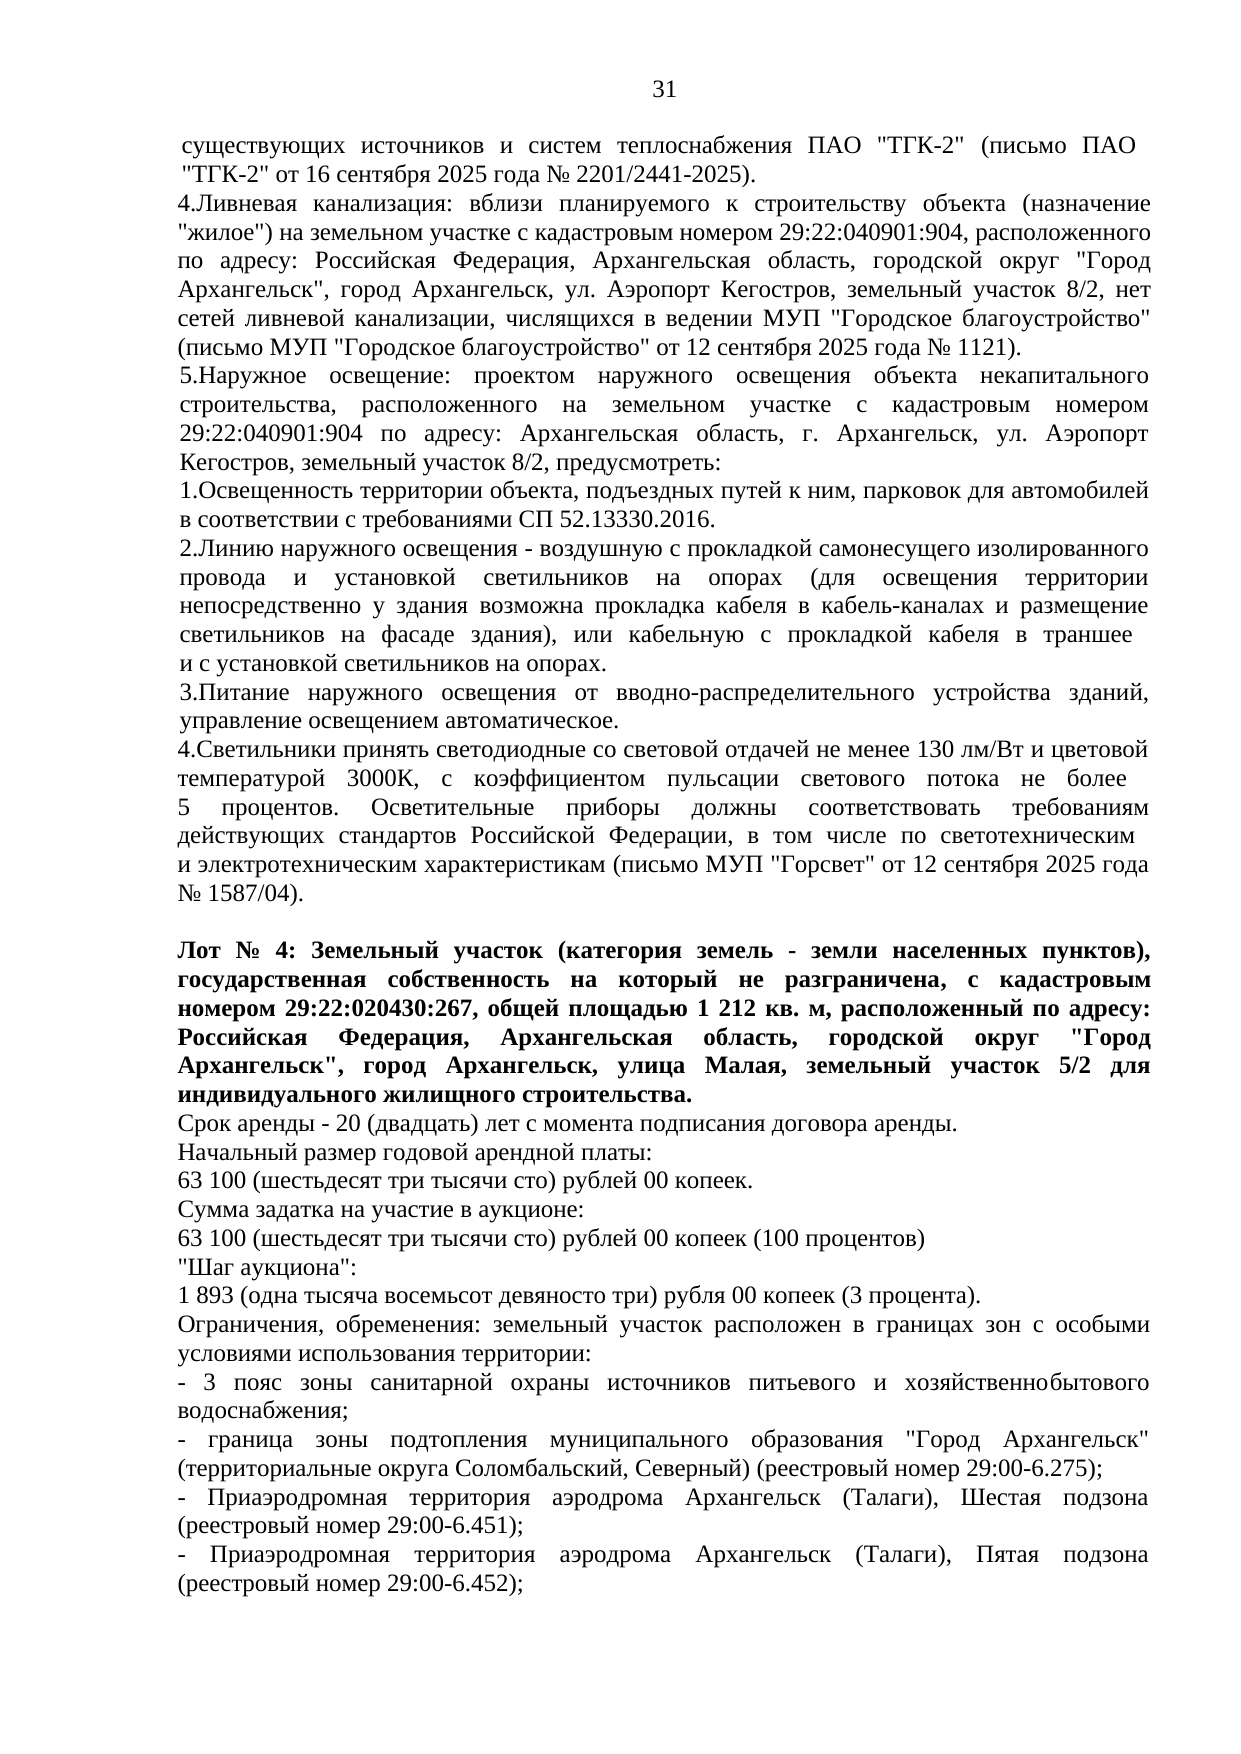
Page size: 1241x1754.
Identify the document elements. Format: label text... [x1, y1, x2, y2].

text - граница зоны подтопления муниципального образования "Город Архангельск" (территориальные округа Соломбальский, Северный) (реестровый номер 29:00-6.275); [177, 1424, 1149, 1482]
text 63 100 (шестьдесят три тысячи сто) рублей 00 копеек (100 процентов) [177, 1223, 1152, 1252]
text 1 893 (одна тысяча восемьсот девяносто три) рубля 00 копеек (3 процента). [177, 1281, 1152, 1309]
text - Приаэродромная территория аэродрома Архангельск (Талаги), Пятая подзона (реестровый номер 29:00-6.452); [177, 1539, 1149, 1597]
text "Шаг аукциона": [177, 1252, 1152, 1281]
text Ограничения, обременения: земельный участок расположен в границах зон с особыми условиями использования территории: [177, 1309, 1152, 1367]
text 63 100 (шестьдесят три тысячи сто) рублей 00 копеек. [177, 1166, 1152, 1194]
text Сумма задатка на участие в аукционе: [177, 1194, 1152, 1223]
text Срок аренды - 20 (двадцать) лет с момента подписания договора аренды. [177, 1108, 1152, 1137]
text 2.Линию наружного освещения - воздушную с прокладкой самонесущего изолированного провода и установкой светильников на опорах (для освещения территории непосредственно у здания возможна прокладка кабеля в кабель-каналах и размещение светильников на фасаде здания), или кабельную с прокладкой кабеля в траншее и с установкой светильников на опорах. [179, 533, 1149, 677]
text 1.Освещенность территории объекта, подъездных путей к ним, парковок для автомобилей в соответствии с требованиями СП 52.13330.2016. [179, 476, 1149, 533]
text - Приаэродромная территория аэродрома Архангельск (Талаги), Шестая подзона (реестровый номер 29:00-6.451); [177, 1482, 1149, 1539]
text 3.Питание наружного освещения от вводно-распределительного устройства зданий, управление освещением автоматическое. [179, 677, 1149, 734]
text 4.Светильники принять светодиодные со световой отдачей не менее 130 лм/Вт и цветовой температурой 3000К, с коэффициентом пульсации светового потока не более 5 процентов. Осветительные приборы должны соответствовать требованиям действующих стандартов Российской Федерации, в том числе по светотехническим и электротехническим характеристикам (письмо МУП "Горсвет" от 12 сентября 2025 года № 1587/04). [177, 734, 1149, 907]
text - 3 пояс зоны санитарной охраны источников питьевого и хозяйственнобытового водоснабжения; [177, 1367, 1149, 1424]
text Начальный размер годовой арендной платы: [177, 1137, 1152, 1166]
text 4.Ливневая канализация: вблизи планируемого к строительству объекта (назначение "жилое") на земельном участке с кадастровым номером 29:22:040901:904, расположенного по адресу: Российская Федерация, Архангельская область, городской округ "Город Архангельск", город Архангельск, ул. Аэропорт Кегостров, земельный участок 8/2, нет сетей ливневой канализации, числящихся в ведении МУП "Городское благоустройство" (письмо МУП "Городское благоустройство" от 12 сентября 2025 года № 1121). [177, 188, 1152, 361]
text 5.Наружное освещение: проектом наружного освещения объекта некапитального строительства, расположенного на земельном участке с кадастровым номером 29:22:040901:904 по адресу: Архангельская область, г. Архангельск, ул. Аэропорт Кегостров, земельный участок 8/2, предусмотреть: [179, 361, 1149, 476]
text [181, 131, 1152, 188]
text Лот № 4: Земельный участок (категория земель - земли населенных пунктов), государственная собственность на который не разграничена, с кадастровым номером 29:22:020430:267, общей площадью 1 212 кв. м, расположенный по адресу: Российская Федерация, Архангельская область, городской округ "Город Архангельск", город Архангельск, улица Малая, земельный участок 5/2 для индивидуального жилищного строительства. [177, 936, 1152, 1108]
